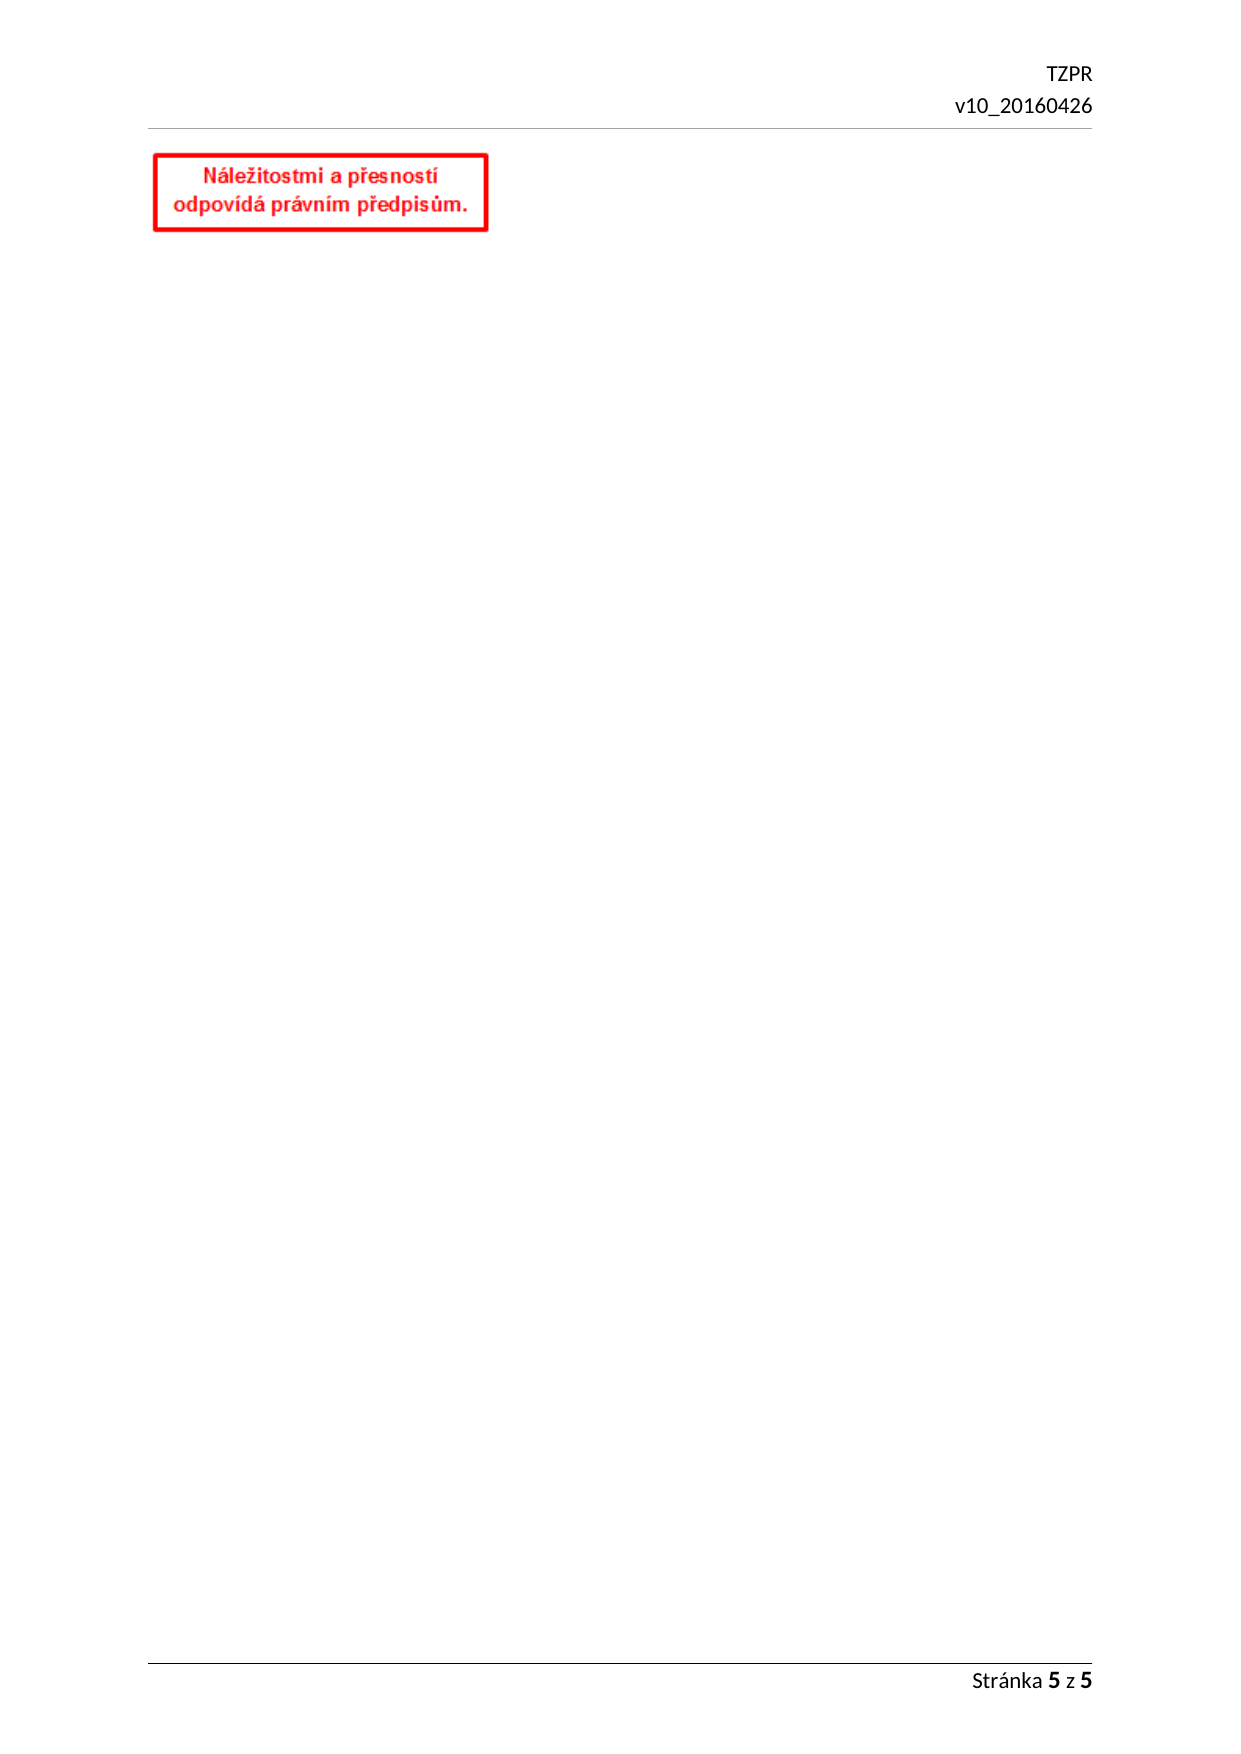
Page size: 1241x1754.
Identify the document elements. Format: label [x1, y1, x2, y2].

picture [147, 147, 495, 237]
